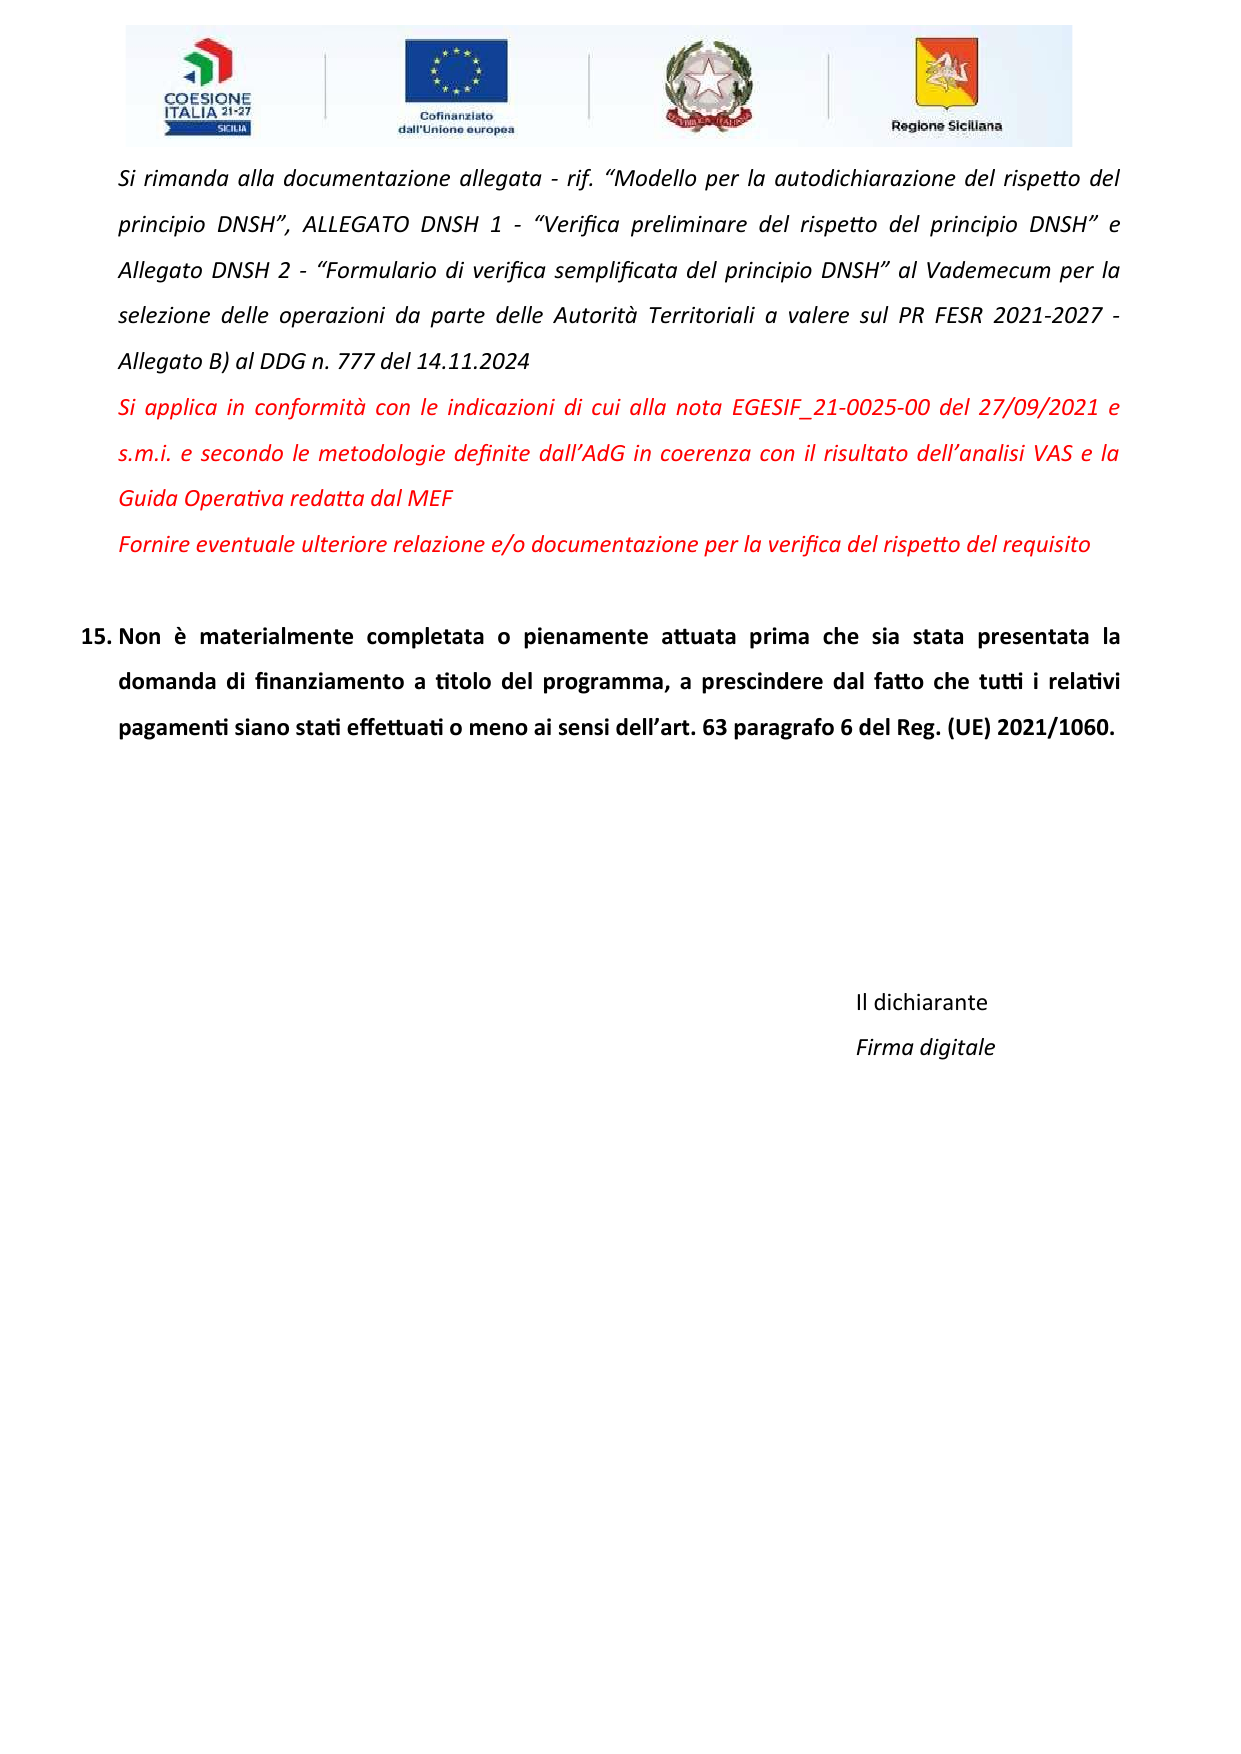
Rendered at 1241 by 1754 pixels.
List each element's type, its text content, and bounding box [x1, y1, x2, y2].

picture [125, 25, 1073, 147]
text Fornire eventuale ulteriore relazione e/o documentazione per la verifica del rispetto del requisito [118, 528, 1122, 559]
text Si applica in conformità con le indicazioni di cui alla nota EGESIF_21-0025-00 del 27/09/2021 e s.m.i. e secondo le metodologie definite dall’AdG in coerenza con il risultato dell’analisi VAS e la Guida Operativa redatta dal MEF [118, 391, 1122, 513]
text Firma digitale [856, 1031, 1122, 1062]
text Si rimanda alla documentazione allegata - rif. “Modello per la autodichiarazione del rispetto del principio DNSH”, ALLEGATO DNSH 1 - “Verifica preliminare del rispetto del principio DNSH” e Allegato DNSH 2 - “Formulario di verifica semplificata del principio DNSH” al Vademecum per la selezione delle operazioni da parte delle Autorità Territoriali a valere sul PR FESR 2021-2027 - Allegato B) al DDG n. 777 del 14.11.2024 [118, 162, 1122, 376]
text Il dichiarante [856, 986, 1122, 1016]
list Non è materialmente completata o pienamente attuata prima che sia stata presentata la domanda di finanziamento a titolo del programma, a prescindere dal fatto che tutti i relativi pagamenti siano stati effettuati o meno ai sensi dell’art. 63 paragrafo 6 del Reg. (UE) 2021/1060. [81, 620, 1122, 742]
